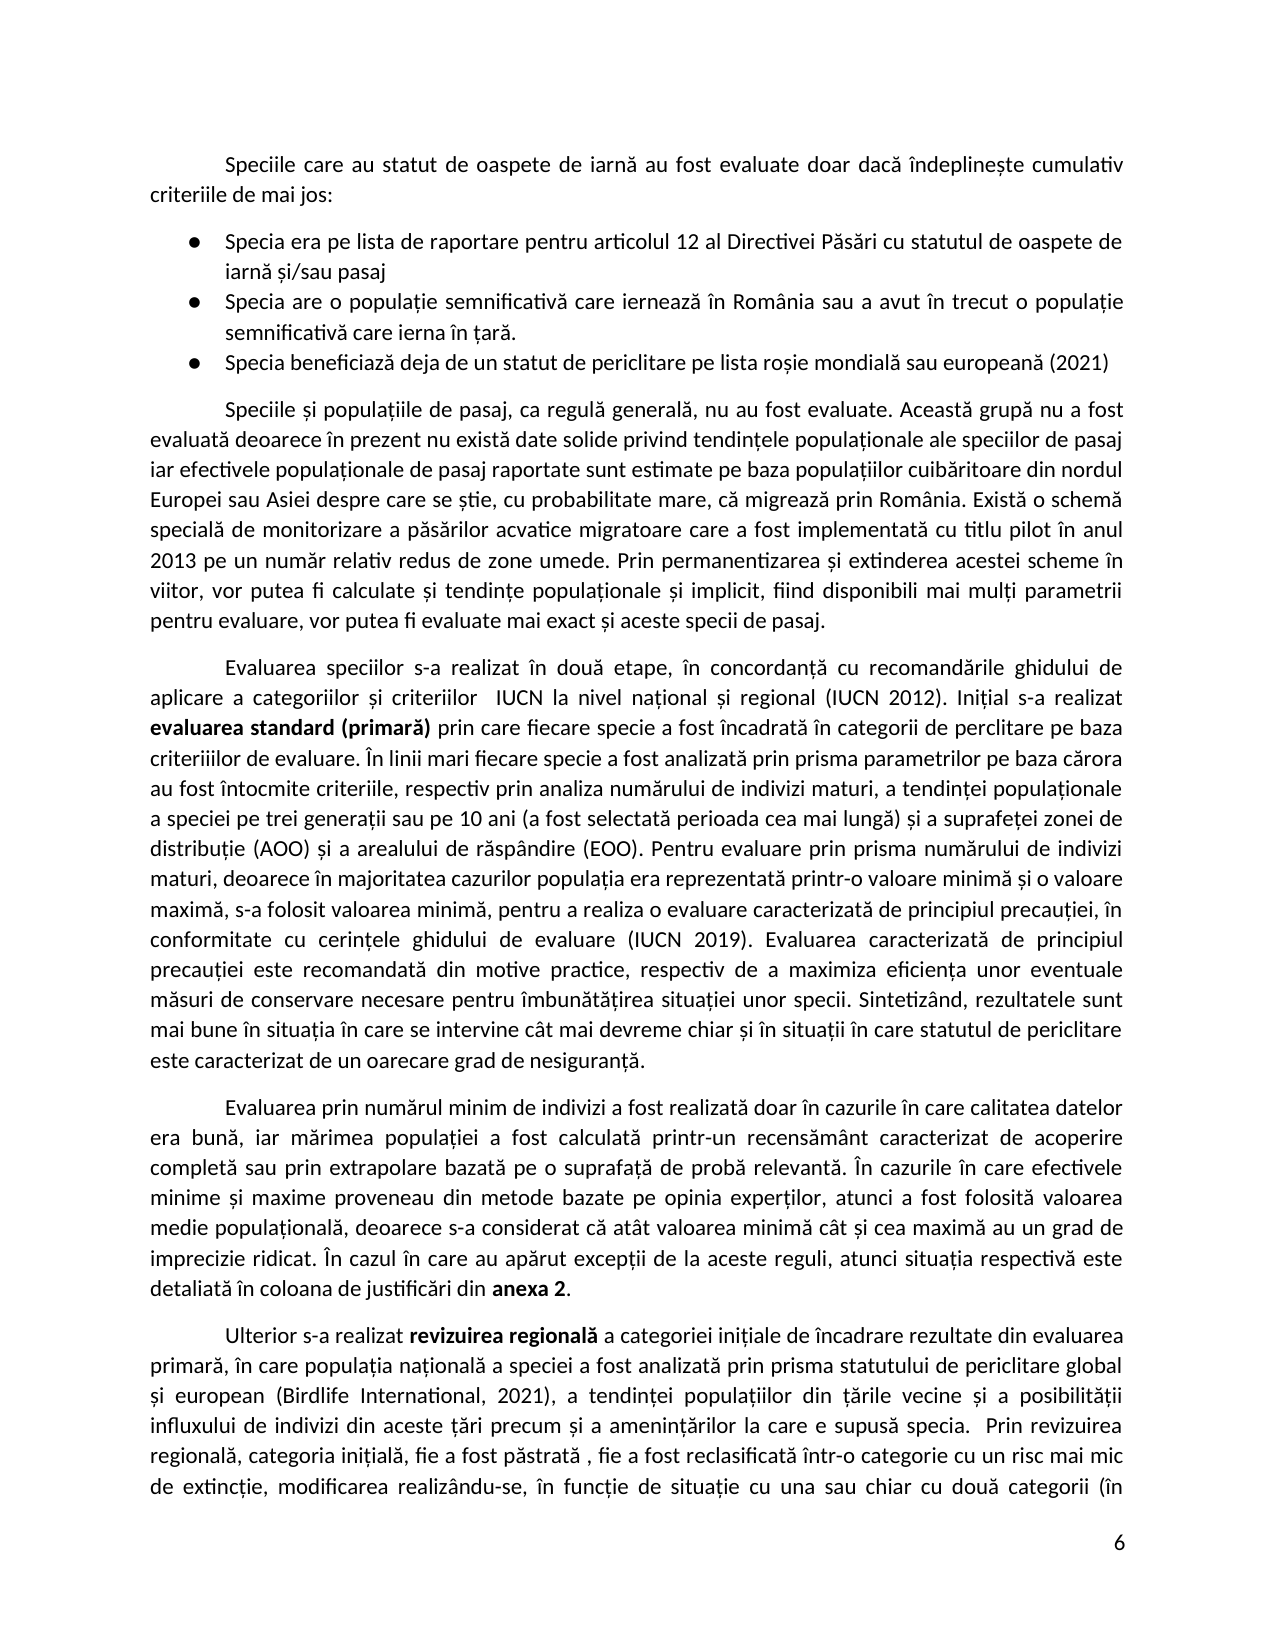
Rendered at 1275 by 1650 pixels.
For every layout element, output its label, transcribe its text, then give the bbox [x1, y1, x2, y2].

text Evaluarea speciilor s-a realizat în două etape, în concordanță cu recomandările ghidului de aplicare a categoriilor și criteriilor IUCN la nivel național și regional (IUCN 2012). Inițial s-a realizat evaluarea standard (primară) prin care fiecare specie a fost încadrată în categorii de perclitare pe baza criteriiilor de evaluare. În linii mari fiecare specie a fost analizată prin prisma parametrilor pe baza cărora au fost întocmite criteriile, respectiv prin analiza numărului de indivizi maturi, a tendinței populaționale a speciei pe trei generații sau pe 10 ani (a fost selectată perioada cea mai lungă) și a suprafeței zonei de distribuție (AOO) și a arealului de răspândire (EOO). Pentru evaluare prin prisma numărului de indivizi maturi, deoarece în majoritatea cazurilor populația era reprezentată printr-o valoare minimă și o valoare maximă, s-a folosit valoarea minimă, pentru a realiza o evaluare caracterizată de principiul precauției, în conformitate cu cerințele ghidului de evaluare (IUCN 2019). Evaluarea caracterizată de principiul precauției este recomandată din motive practice, respectiv de a maximiza eficiența unor eventuale măsuri de conservare necesare pentru îmbunătățirea situației unor specii. Sintetizând, rezultatele sunt mai bune în situația în care se intervine cât mai devreme chiar și în situații în care statutul de periclitare este caracterizat de un oarecare grad de nesiguranță. [150, 653, 1125, 1074]
list Specia era pe lista de raportare pentru articolul 12 al Directivei Păsări cu statutul de oaspete de iarnă și/sau pasaj [187, 227, 1125, 285]
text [150, 1321, 1125, 1500]
text Speciile și populațiile de pasaj, ca regulă generală, nu au fost evaluate. Această grupă nu a fost evaluată deoarece în prezent nu există date solide privind tendințele populaționale ale speciilor de pasaj iar efectivele populaționale de pasaj raportate sunt estimate pe baza populațiilor cuibăritoare din nordul Europei sau Asiei despre care se știe, cu probabilitate mare, că migrează prin România. Există o schemă specială de monitorizare a păsărilor acvatice migratoare care a fost implementată cu titlu pilot în anul 2013 pe un număr relativ redus de zone umede. Prin permanentizarea și extinderea acestei scheme în viitor, vor putea fi calculate și tendințe populaționale și implicit, fiind disponibili mai mulți parametrii pentru evaluare, vor putea fi evaluate mai exact și aceste specii de pasaj. [150, 395, 1125, 634]
list Specia are o populație semnificativă care iernează în România sau a avut în trecut o populație semnificativă care ierna în țară. [187, 287, 1125, 346]
text Evaluarea prin numărul minim de indivizi a fost realizată doar în cazurile în care calitatea datelor era bună, iar mărimea populației a fost calculată printr-un recensământ caracterizat de acoperire completă sau prin extrapolare bazată pe o suprafață de probă relevantă. În cazurile în care efectivele minime și maxime proveneau din metode bazate pe opinia experților, atunci a fost folosită valoarea medie populațională, deoarece s-a considerat că atât valoarea minimă cât și cea maximă au un grad de imprecizie ridicat. În cazul în care au apărut excepții de la aceste reguli, atunci situația respectivă este detaliată în coloana de justificări din anexa 2. [150, 1093, 1125, 1302]
list Specia beneficiază deja de un statut de periclitare pe lista roșie mondială sau europeană (2021) [187, 348, 1125, 376]
text Speciile care au statut de oaspete de iarnă au fost evaluate doar dacă îndeplinește cumulativ criteriile de mai jos: [150, 150, 1125, 208]
